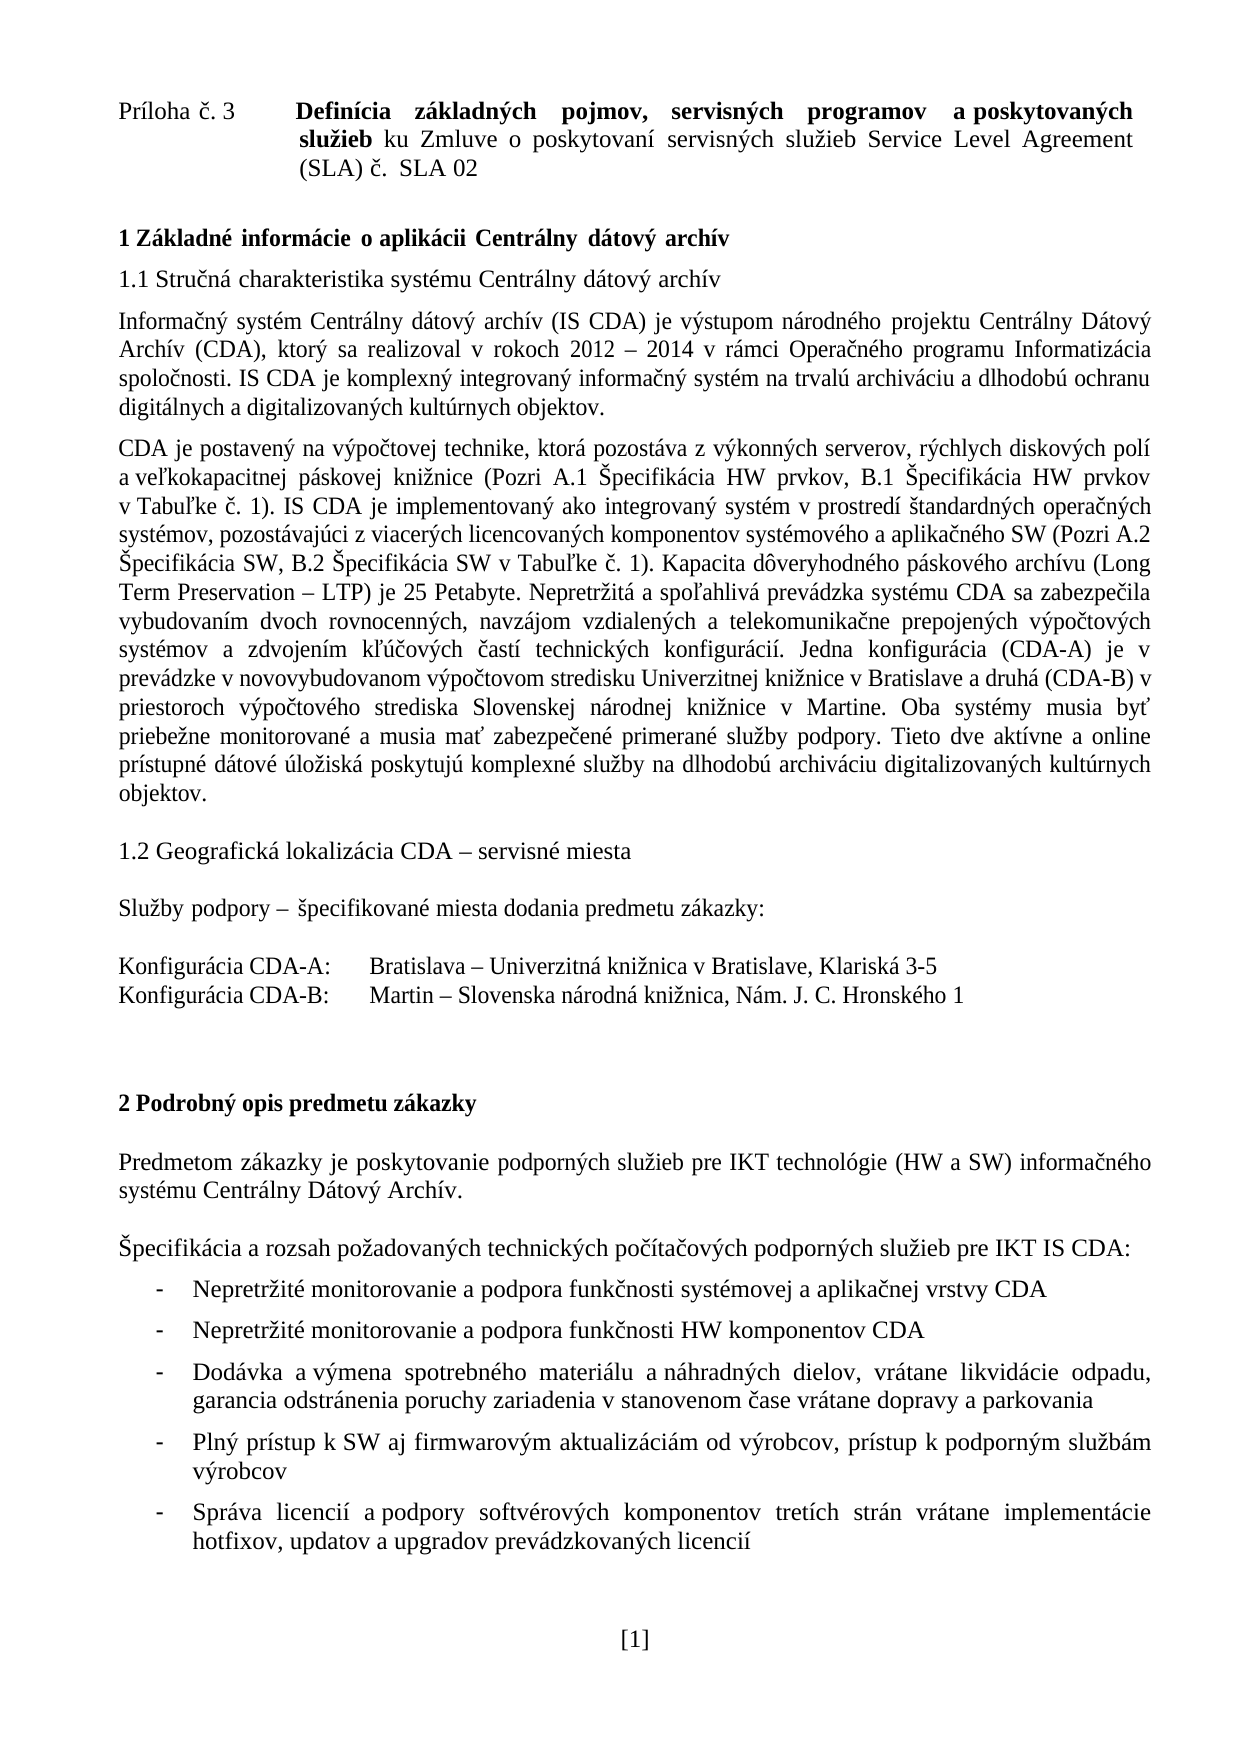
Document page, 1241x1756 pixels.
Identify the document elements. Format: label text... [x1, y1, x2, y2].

text Konfigurácia CDA-B: Martin – Slovenska národná knižnica, Nám. J. C. Hronského 1 [118, 980, 1152, 1009]
title 1 Základné informácie o aplikácii Centrálny dátový archív [118, 223, 1152, 252]
list Správa licencií a podpory softvérových komponentov tretích strán vrátane implementácie hotfixov, updatov a upgradov prevádzkovaných licencií [155, 1497, 1152, 1554]
list Nepretržité monitorovanie a podpora funkčnosti HW komponentov CDA [155, 1315, 1152, 1344]
text 1.1 Stručná charakteristika systému Centrálny dátový archív [118, 264, 1152, 293]
text Špecifikácia a rozsah požadovaných technických počítačových podporných služieb pre IKT IS CDA: [118, 1233, 1152, 1262]
text Príloha č. 3 Definícia základných pojmov, servisných programov a poskytovaných služieb ku Zmluve o poskytovaní servisných služieb Service Level Agreement (SLA) č. SLA 02 [118, 96, 1133, 182]
text Služby podpory – špecifikované miesta dodania predmetu zákazky: [118, 893, 1152, 922]
text Konfigurácia CDA-A: Bratislava – Univerzitná knižnica v Bratislave, Klariská 3-5 [118, 951, 1152, 980]
text Predmetom zákazky je poskytovanie podporných služieb pre IKT technológie (HW a SW) informačného systému Centrálny Dátový Archív. [118, 1147, 1152, 1204]
list Nepretržité monitorovanie a podpora funkčnosti systémovej a aplikačnej vrstvy CDA [155, 1274, 1152, 1303]
list Dodávka a výmena spotrebného materiálu a náhradných dielov, vrátane likvidácie odpadu, garancia odstránenia poruchy zariadenia v stanovenom čase vrátane dopravy a parkovania [155, 1357, 1152, 1414]
list Plný prístup k SW aj firmwarovým aktualizáciám od výrobcov, prístup k podporným službám výrobcov [155, 1427, 1152, 1484]
text Informačný systém Centrálny dátový archív (IS CDA) je výstupom národného projektu Centrálny Dátový Archív (CDA), ktorý sa realizoval v rokoch 2012 – 2014 v rámci Operačného programu Informatizácia spoločnosti. IS CDA je komplexný integrovaný informačný systém na trvalú archiváciu a dlhodobú ochranu digitálnych a digitalizovaných kultúrnych objektov. [118, 306, 1152, 421]
text CDA je postavený na výpočtovej technike, ktorá pozostáva z výkonných serverov, rýchlych diskových polí a veľkokapacitnej páskovej knižnice (Pozri A.1 Špecifikácia HW prvkov, B.1 Špecifikácia HW prvkov v Tabuľke č. 1). IS CDA je implementovaný ako integrovaný systém v prostredí štandardných operačných systémov, pozostávajúci z viacerých licencovaných komponentov systémového a aplikačného SW (Pozri A.2 Špecifikácia SW, B.2 Špecifikácia SW v Tabuľke č. 1). Kapacita dôveryhodného páskového archívu (Long Term Preservation – LTP) je 25 Petabyte. Nepretržitá a spoľahlivá prevádzka systému CDA sa zabezpečila vybudovaním dvoch rovnocenných, navzájom vzdialených a telekomunikačne prepojených výpočtových systémov a zdvojením kľúčových častí technických konfigurácií. Jedna konfigurácia (CDA-A) je v prevádzke v novovybudovanom výpočtovom stredisku Univerzitnej knižnice v Bratislave a druhá (CDA-B) v priestoroch výpočtového strediska Slovenskej národnej knižnice v Martine. Oba systémy musia byť priebežne monitorované a musia mať zabezpečené primerané služby podpory. Tieto dve aktívne a online prístupné dátové úložiská poskytujú komplexné služby na dlhodobú archiváciu digitalizovaných kultúrnych objektov. [118, 433, 1152, 807]
text 1.2 Geografická lokalizácia CDA – servisné miesta [118, 836, 1152, 865]
title 2 Podrobný opis predmetu zákazky [118, 1088, 1152, 1117]
